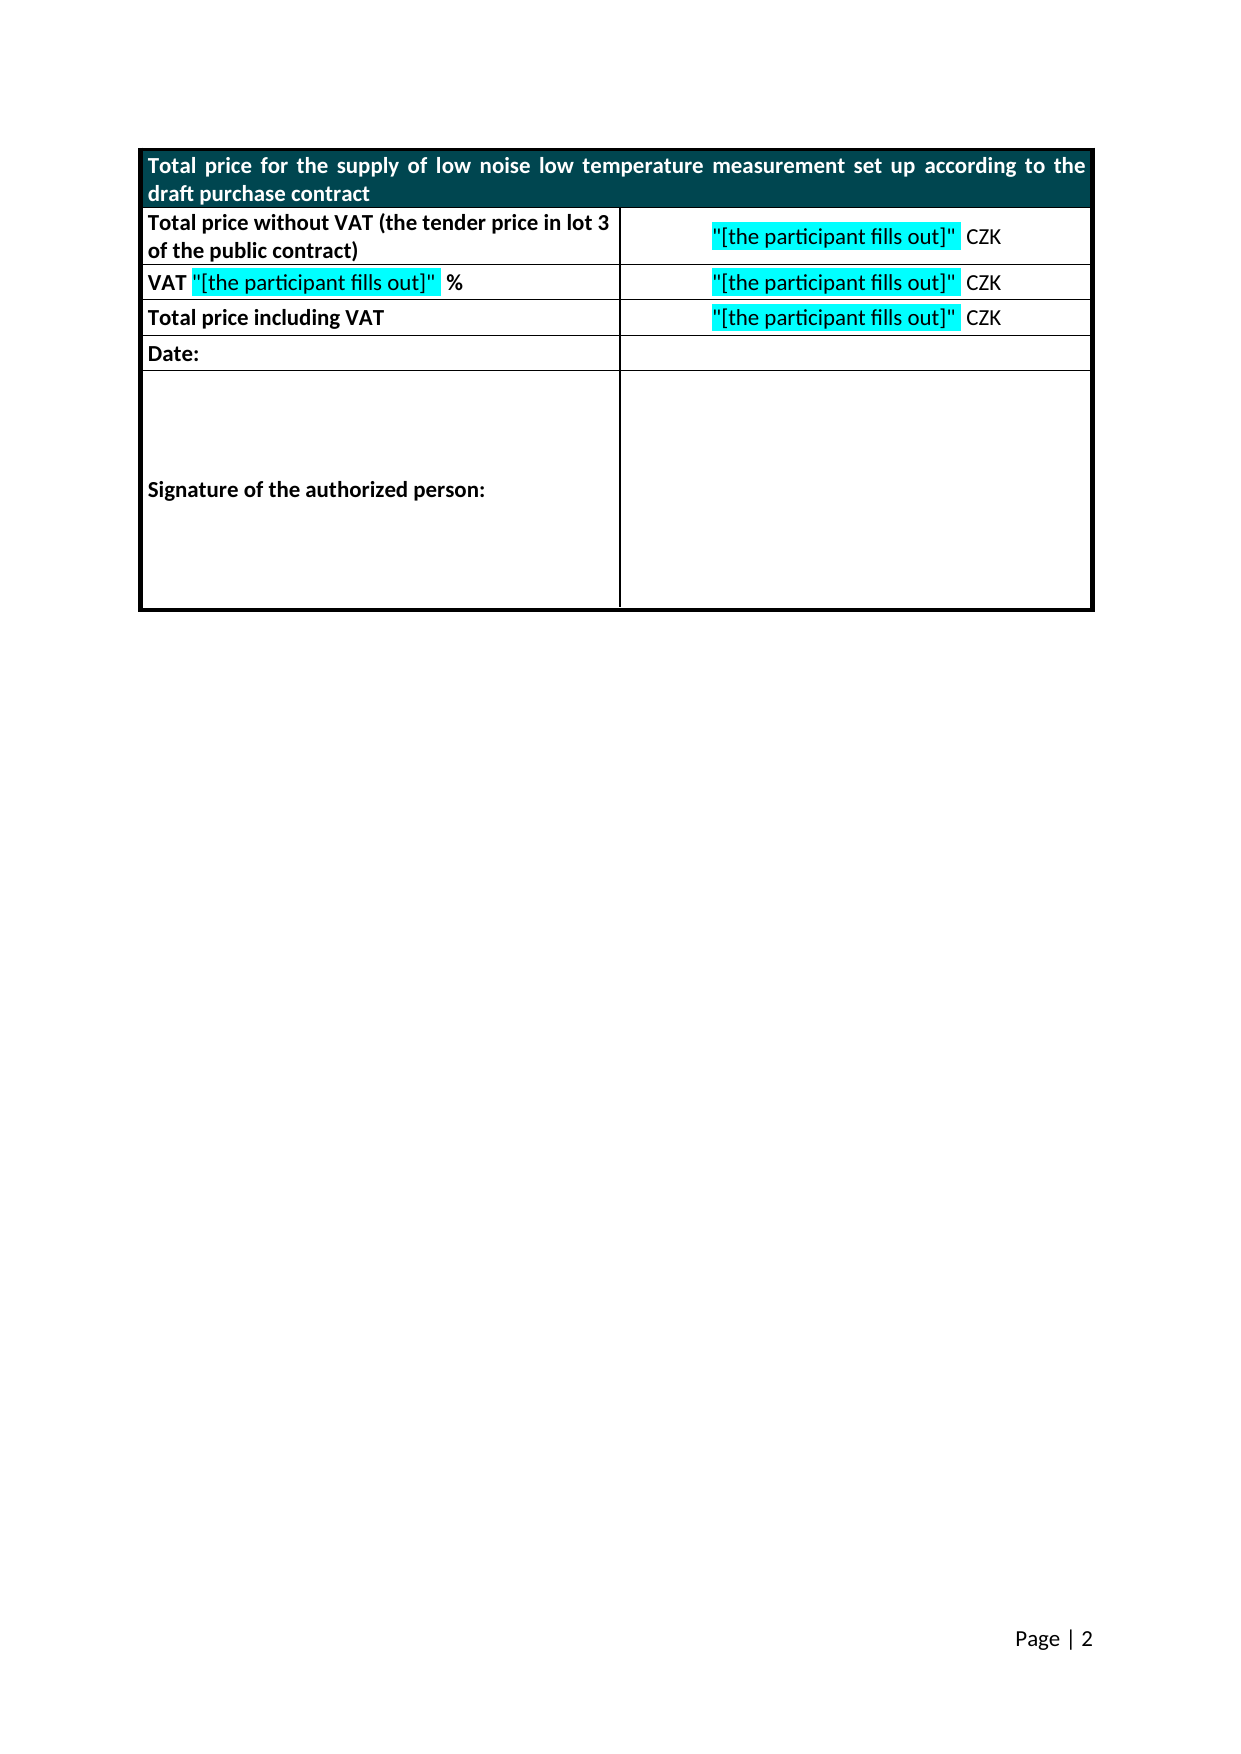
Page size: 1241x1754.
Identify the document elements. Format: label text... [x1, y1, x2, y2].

table_cell VAT % [143, 265, 619, 299]
table_cell CZK [621, 300, 1090, 335]
table_cell CZK [621, 265, 1090, 299]
table_cell Total price without VAT (the tender price in lot 3 of the public contract) [143, 208, 619, 264]
table_cell Date: [143, 336, 619, 370]
table_cell CZK [621, 208, 1090, 264]
table_cell [621, 336, 1090, 370]
table_cell Signature of the authorized person: [143, 371, 619, 607]
table_cell [621, 371, 1090, 607]
table_cell Total price including VAT [143, 300, 619, 335]
table_header Total price for the supply of low noise low temperature measurement set up according to the draft purchase contract [143, 151, 1090, 207]
